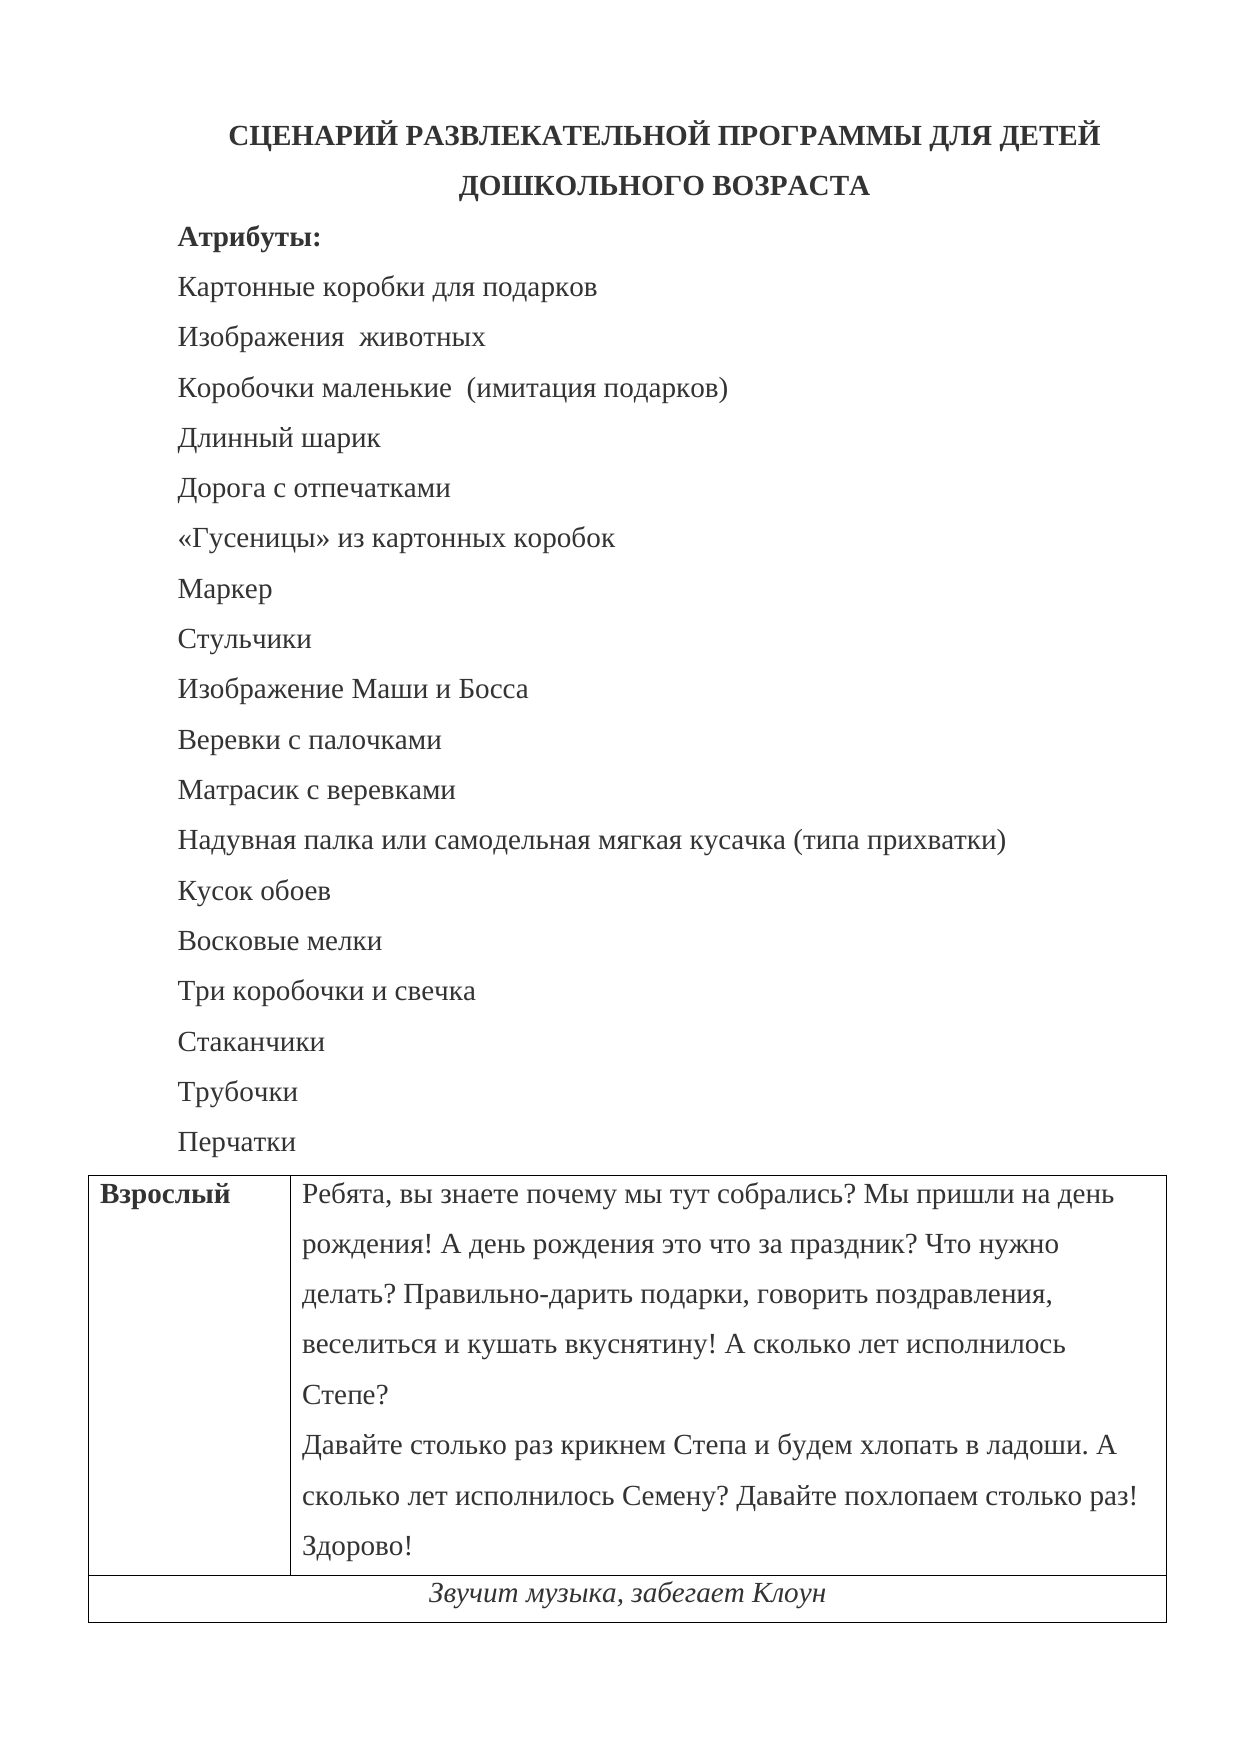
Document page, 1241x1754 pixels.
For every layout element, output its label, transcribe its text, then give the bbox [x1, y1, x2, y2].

text Изображение Маши и Босса [177, 672, 1152, 705]
text Атрибуты: [177, 219, 1152, 252]
text Дорога с отпечатками [177, 470, 1152, 504]
text СЦЕНАРИЙ РАЗВЛЕКАТЕЛЬНОЙ ПРОГРАММЫ ДЛЯ ДЕТЕЙ ДОШКОЛЬНОГО ВОЗРАСТА [177, 118, 1152, 202]
text Веревки с палочками [177, 722, 1152, 755]
text Три коробочки и свечка [177, 973, 1152, 1007]
text Восковые мелки [177, 923, 1152, 957]
text Картонные коробки для подарков [177, 269, 1152, 303]
text Изображения животных [177, 319, 1152, 353]
text Трубочки [177, 1074, 1152, 1108]
text «Гусеницы» из картонных коробок [177, 521, 1152, 554]
text Матрасик с веревками [177, 772, 1152, 806]
text Перчатки [177, 1124, 1152, 1158]
text Длинный шарик [177, 420, 1152, 453]
table_cell Звучит музыка, забегает Клоун [89, 1576, 1166, 1622]
table_header Взрослый [89, 1176, 290, 1574]
table_header Ребята, вы знаете почему мы тут собрались? Мы пришли на день рождения! А день рождения это что за праздник? Что нужно делать? Правильно-дарить подарки, говорить поздравления, веселиться и кушать вкуснятину! А сколько лет исполнилось Степе? Давайте столько раз крикнем Степа и будем хлопать в ладоши. А сколько лет исполнилось Семену? Давайте похлопаем столько раз! Здорово! [291, 1176, 1166, 1574]
text Коробочки маленькие (имитация подарков) [177, 370, 1152, 403]
text Кусок обоев [177, 873, 1152, 906]
text Стаканчики [177, 1024, 1152, 1057]
text Маркер [177, 571, 1152, 604]
text Стульчики [177, 621, 1152, 655]
text Надувная палка или самодельная мягкая кусачка (типа прихватки) [177, 822, 1152, 856]
